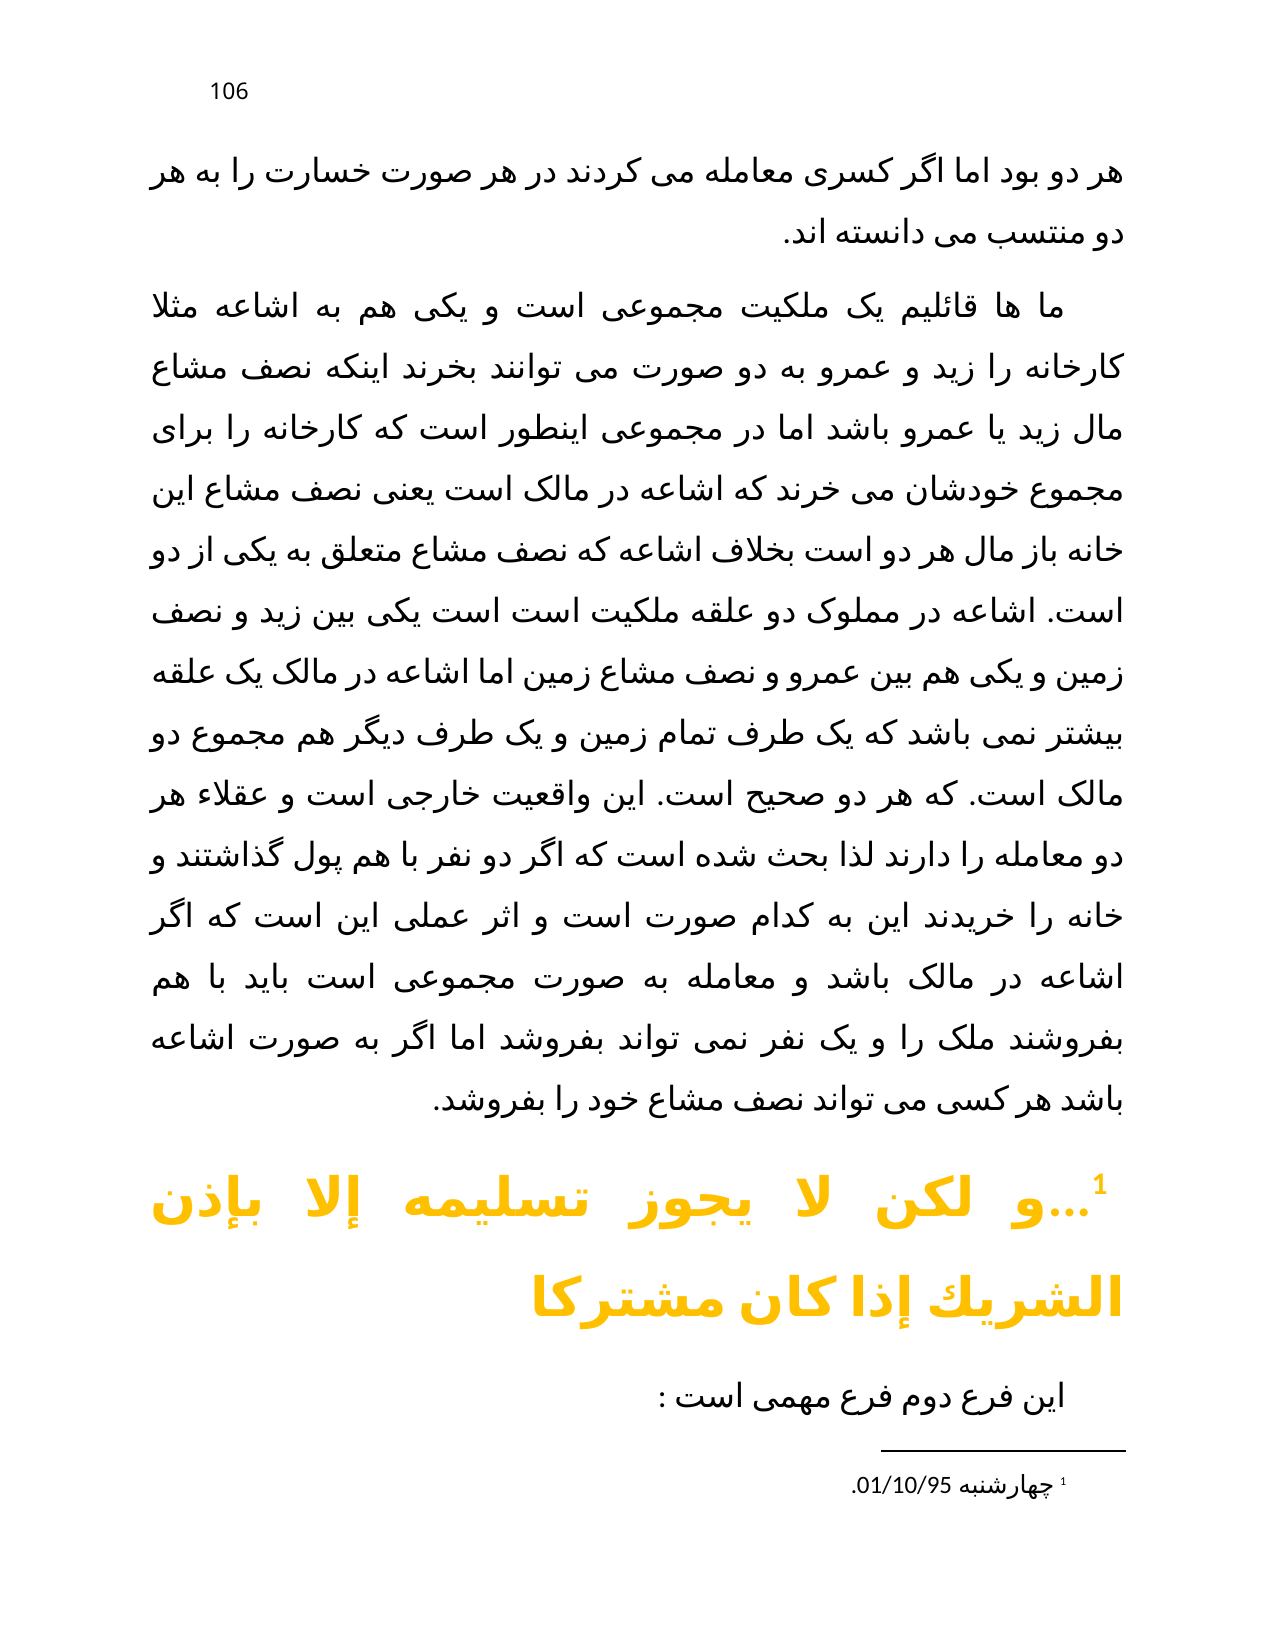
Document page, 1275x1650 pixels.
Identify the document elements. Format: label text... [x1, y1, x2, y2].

text این فرع دوم فرع مهمی است : [150, 1375, 1125, 1416]
subtitle ...و لكن لا يجوز تسليمه إلا بإذن الشريك إذا كان مشتركا [150, 1164, 1125, 1329]
text ما ها قائلیم یک ملکیت مجموعی است و یکی هم به اشاعه مثلا کارخانه را زید و عمرو به دو صورت می توانند بخرند اینکه نصف مشاع مال زید یا عمرو باشد اما در مجموعی اینطور است که کارخانه را برای مجموع خودشان می خرند که اشاعه در مالک است یعنی نصف مشاع این خانه باز مال هر دو است بخلاف اشاعه که نصف مشاع متعلق به یکی از دو است. اشاعه در مملوک دو علقه ملکیت است است یکی بین زید و نصف زمین و یکی هم بین عمرو و نصف مشاع زمین اما اشاعه در مالک یک علقه بیشتر نمی باشد که یک طرف تمام زمین و یک طرف دیگر هم مجموع دو مالک است. که هر دو صحیح است. این واقعیت خارجی است و عقلاء هر دو معامله را دارند لذا بحث شده است که اگر دو نفر با هم پول گذاشتند و خانه را خریدند این به کدام صورت است و اثر عملی این است که اگر اشاعه در مالک باشد و معامله به صورت مجموعی است باید با هم بفروشند ملک را و یک نفر نمی تواند بفروشد اما اگر به صورت اشاعه باشد هر کسی می تواند نصف مشاع خود را بفروشد. [150, 284, 1125, 1119]
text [150, 150, 1125, 252]
